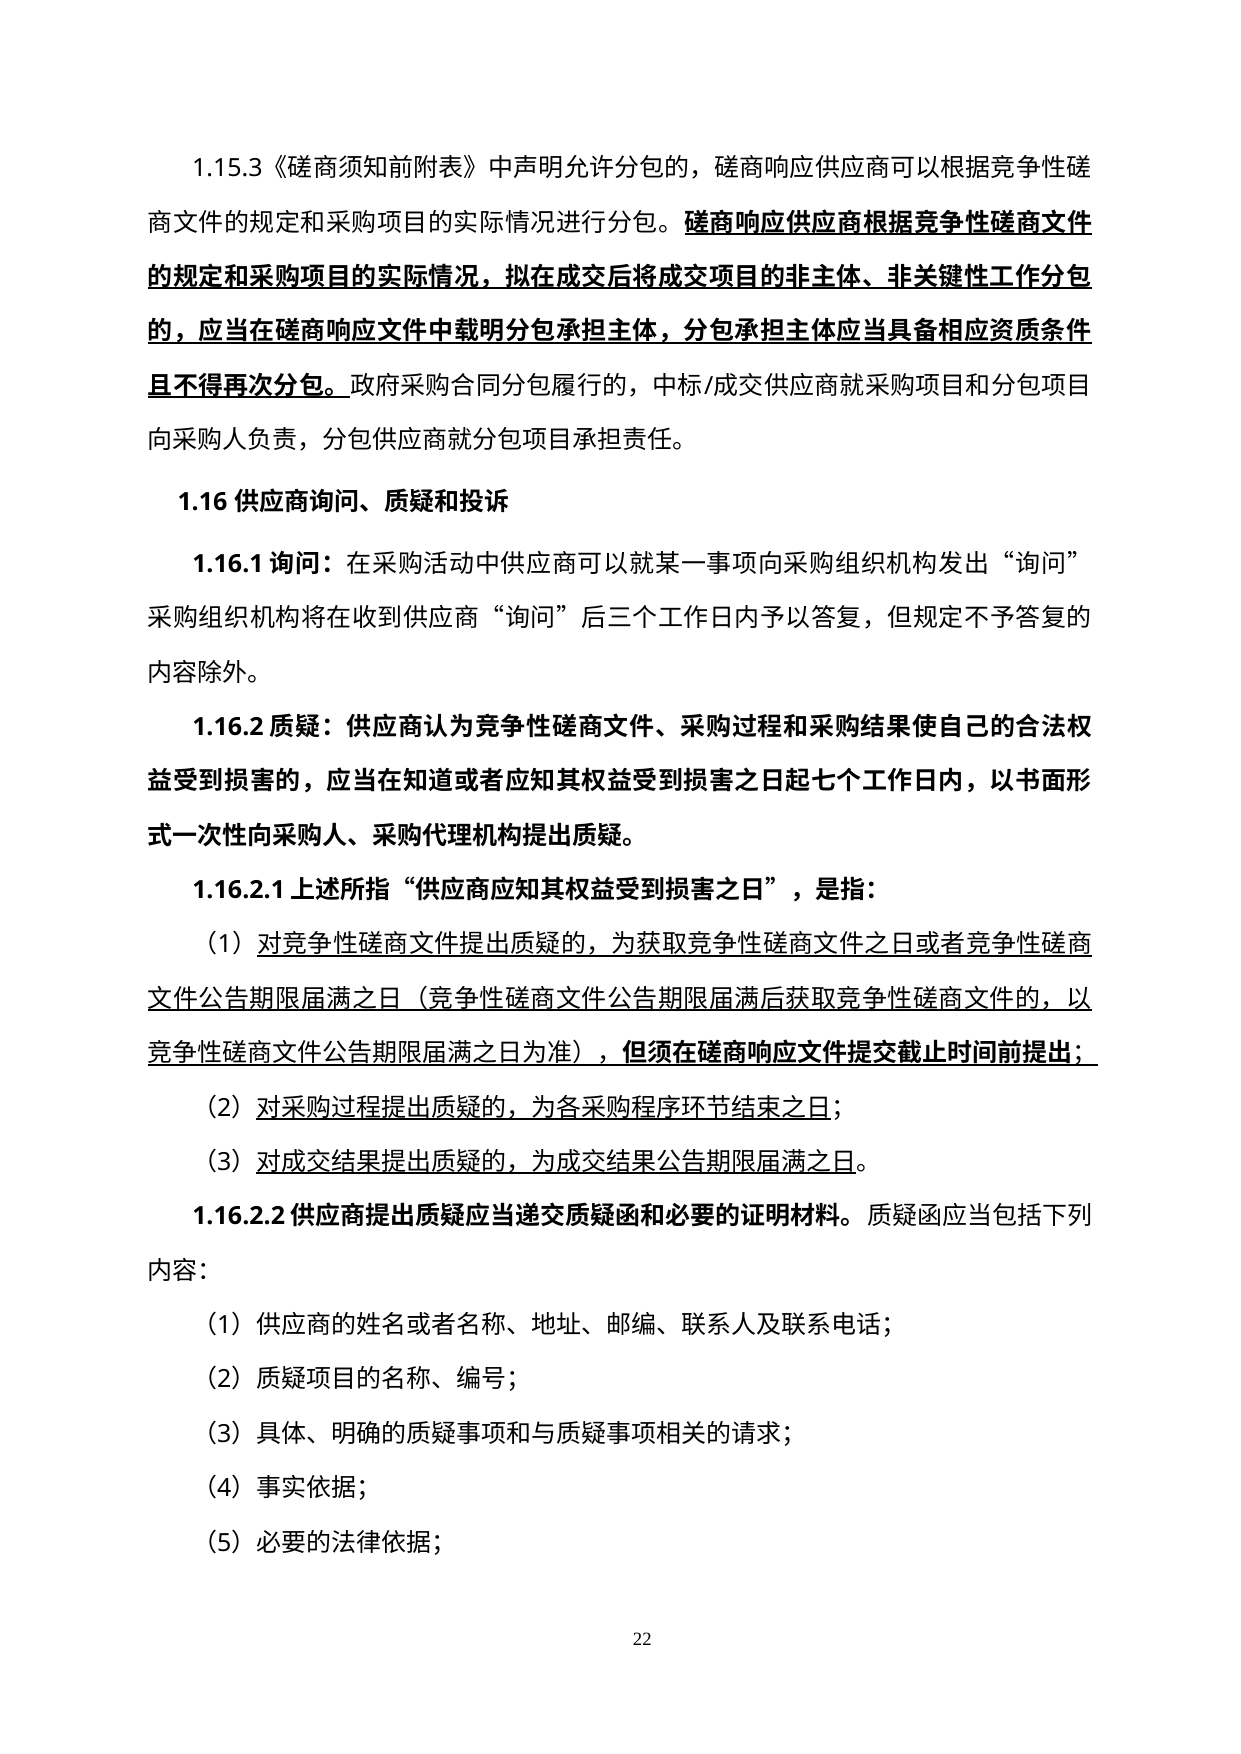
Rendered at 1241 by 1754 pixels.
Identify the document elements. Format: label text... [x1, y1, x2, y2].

text 1.16.1询问：在采购活动中供应商可以就某一事项向采购组织机构发出“询问”，采购组织机构将在收到供应商“询问”后三个工作日内予以答复，但规定不予答复的内容除外。 [148, 543, 1092, 688]
text （5）必要的法律依据； [148, 1522, 1092, 1558]
text 1.15.3《磋商须知前附表》中声明允许分包的，磋商响应供应商可以根据竞争性磋商文件的规定和采购项目的实际情况进行分包。磋商响应供应商根据竞争性磋商文件的规定和采购项目的实际情况，拟在成交后将成交项目的非主体、非关键性工作分包的，应当在磋商响应文件中载明分包承担主体，分包承担主体应当具备相应资质条件且不得再次分包。政府采购合同分包履行的，中标/成交供应商就采购项目和分包项目向采购人负责，分包供应商就分包项目承担责任。 [148, 289, 1092, 342]
text （3）对成交结果提出质疑的，为成交结果公告期限届满之日。 [148, 1141, 1092, 1178]
text （3）具体、明确的质疑事项和与质疑事项相关的请求； [148, 1413, 1092, 1449]
text （2）质疑项目的名称、编号； [148, 1359, 1092, 1395]
text （4）事实依据； [148, 1468, 1092, 1504]
text （1）对竞争性磋商文件提出质疑的，为获取竞争性磋商文件之日或者竞争性磋商文件公告期限届满之日（竞争性磋商文件公告期限届满后获取竞争性磋商文件的，以竞争性磋商文件公告期限届满之日为准），但须在磋商响应文件提交截止时间前提出； [148, 1011, 1092, 1064]
text （2）对采购过程提出质疑的，为各采购程序环节结束之日； [148, 1087, 1092, 1123]
text （1）供应商的姓名或者名称、地址、邮编、联系人及联系电话； [148, 1304, 1092, 1341]
text 1.15.3《磋商须知前附表》中声明允许分包的，磋商响应供应商可以根据竞争性磋商文件的规定和采购项目的实际情况进行分包。磋商响应供应商根据竞争性磋商文件的规定和采购项目的实际情况，拟在成交后将成交项目的非主体、非关键性工作分包的，应当在磋商响应文件中载明分包承担主体，分包承担主体应当具备相应资质条件且不得再次分包。政府采购合同分包履行的，中标/成交供应商就采购项目和分包项目向采购人负责，分包供应商就分包项目承担责任。 [148, 148, 1092, 287]
text 1.16 供应商询问、质疑和投诉 [148, 481, 1092, 518]
text 1.15.3《磋商须知前附表》中声明允许分包的，磋商响应供应商可以根据竞争性磋商文件的规定和采购项目的实际情况进行分包。磋商响应供应商根据竞争性磋商文件的规定和采购项目的实际情况，拟在成交后将成交项目的非主体、非关键性工作分包的，应当在磋商响应文件中载明分包承担主体，分包承担主体应当具备相应资质条件且不得再次分包。政府采购合同分包履行的，中标/成交供应商就采购项目和分包项目向采购人负责，分包供应商就分包项目承担责任。 [148, 344, 1092, 456]
text 1.16.2质疑：供应商认为竞争性磋商文件、采购过程和采购结果使自己的合法权益受到损害的，应当在知道或者应知其权益受到损害之日起七个工作日内，以书面形式一次性向采购人、采购代理机构提出质疑。 [148, 706, 1092, 851]
text 1.16.2.2供应商提出质疑应当递交质疑函和必要的证明材料。质疑函应当包括下列内容： [148, 1196, 1092, 1286]
text （1）对竞争性磋商文件提出质疑的，为获取竞争性磋商文件之日或者竞争性磋商文件公告期限届满之日（竞争性磋商文件公告期限届满后获取竞争性磋商文件的，以竞争性磋商文件公告期限届满之日为准），但须在磋商响应文件提交截止时间前提出； [148, 924, 1092, 1009]
text 1.16.2.1上述所指“供应商应知其权益受到损害之日”，是指： [148, 869, 1092, 906]
